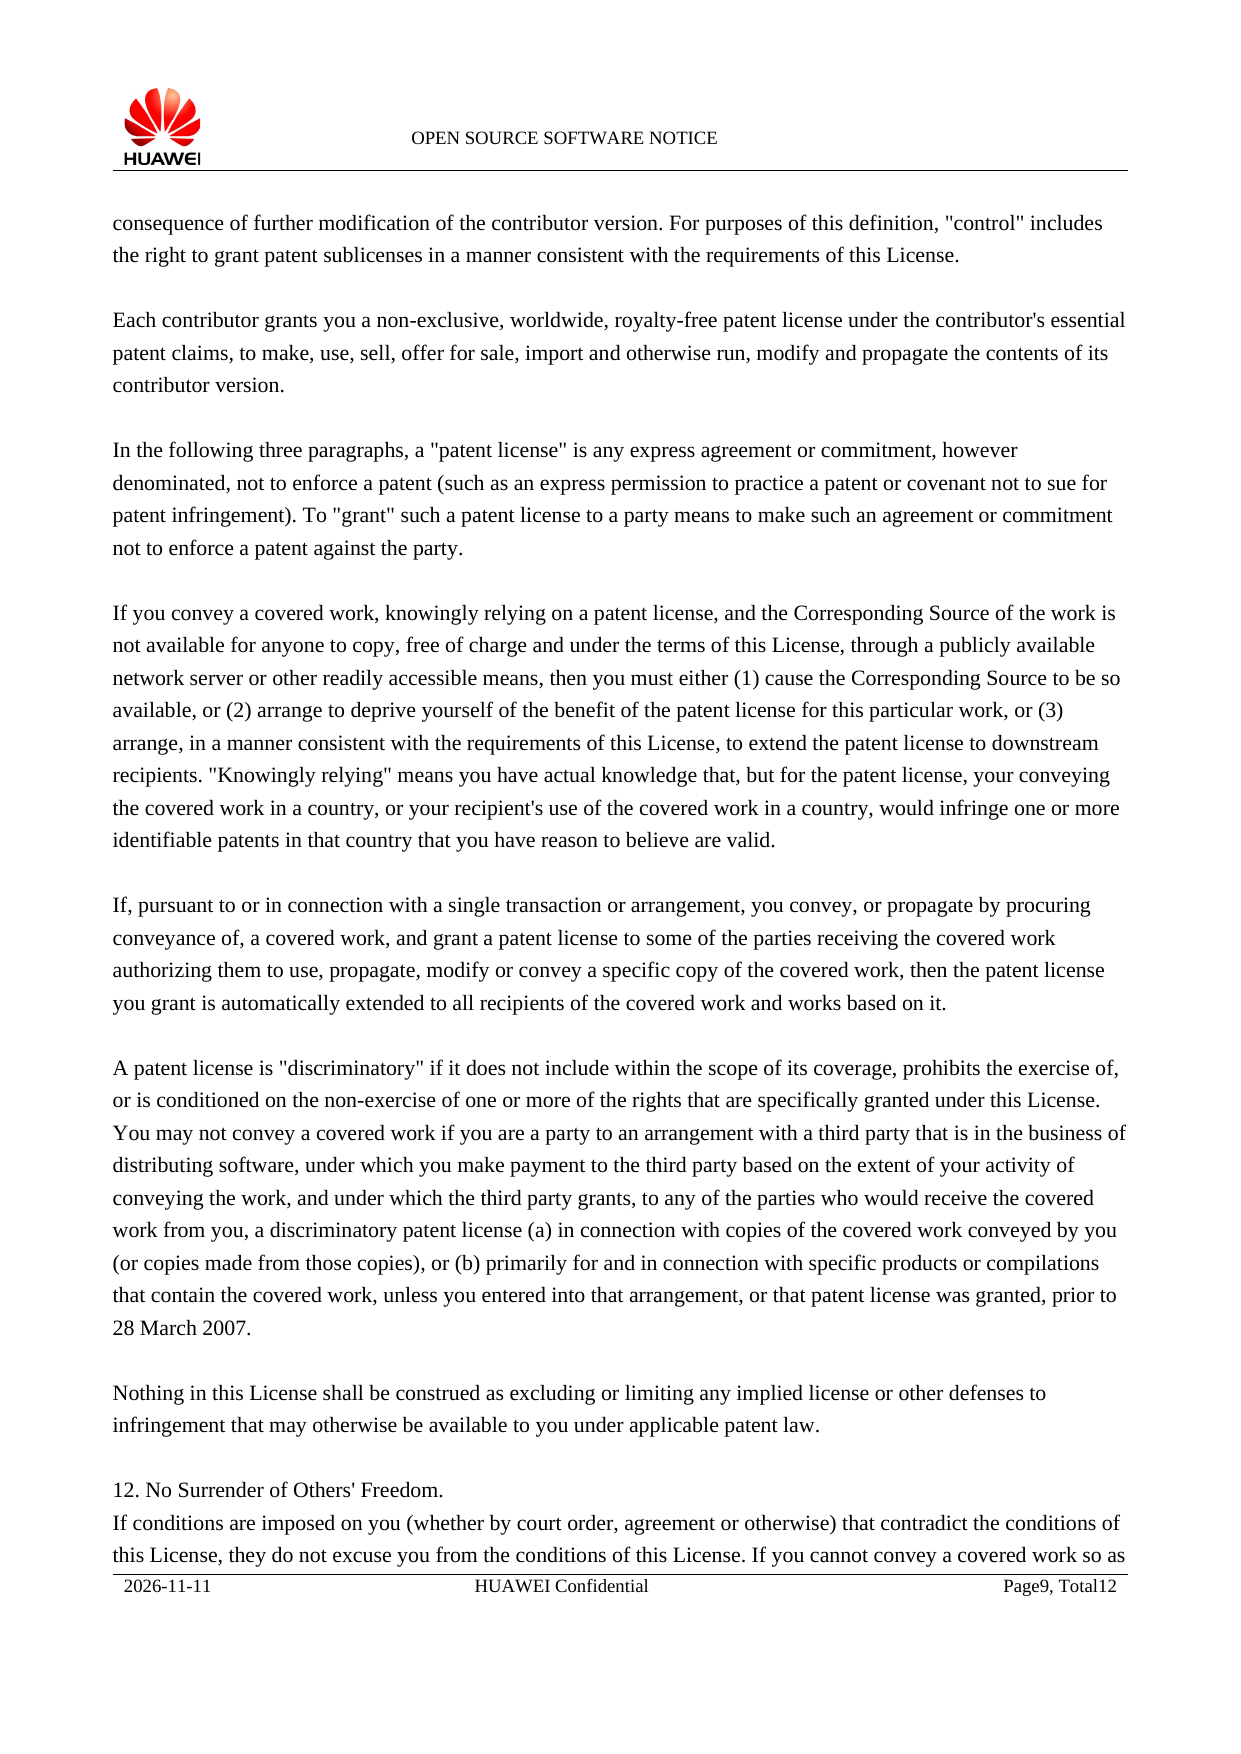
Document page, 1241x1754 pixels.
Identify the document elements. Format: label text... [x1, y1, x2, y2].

picture [124, 88, 201, 165]
